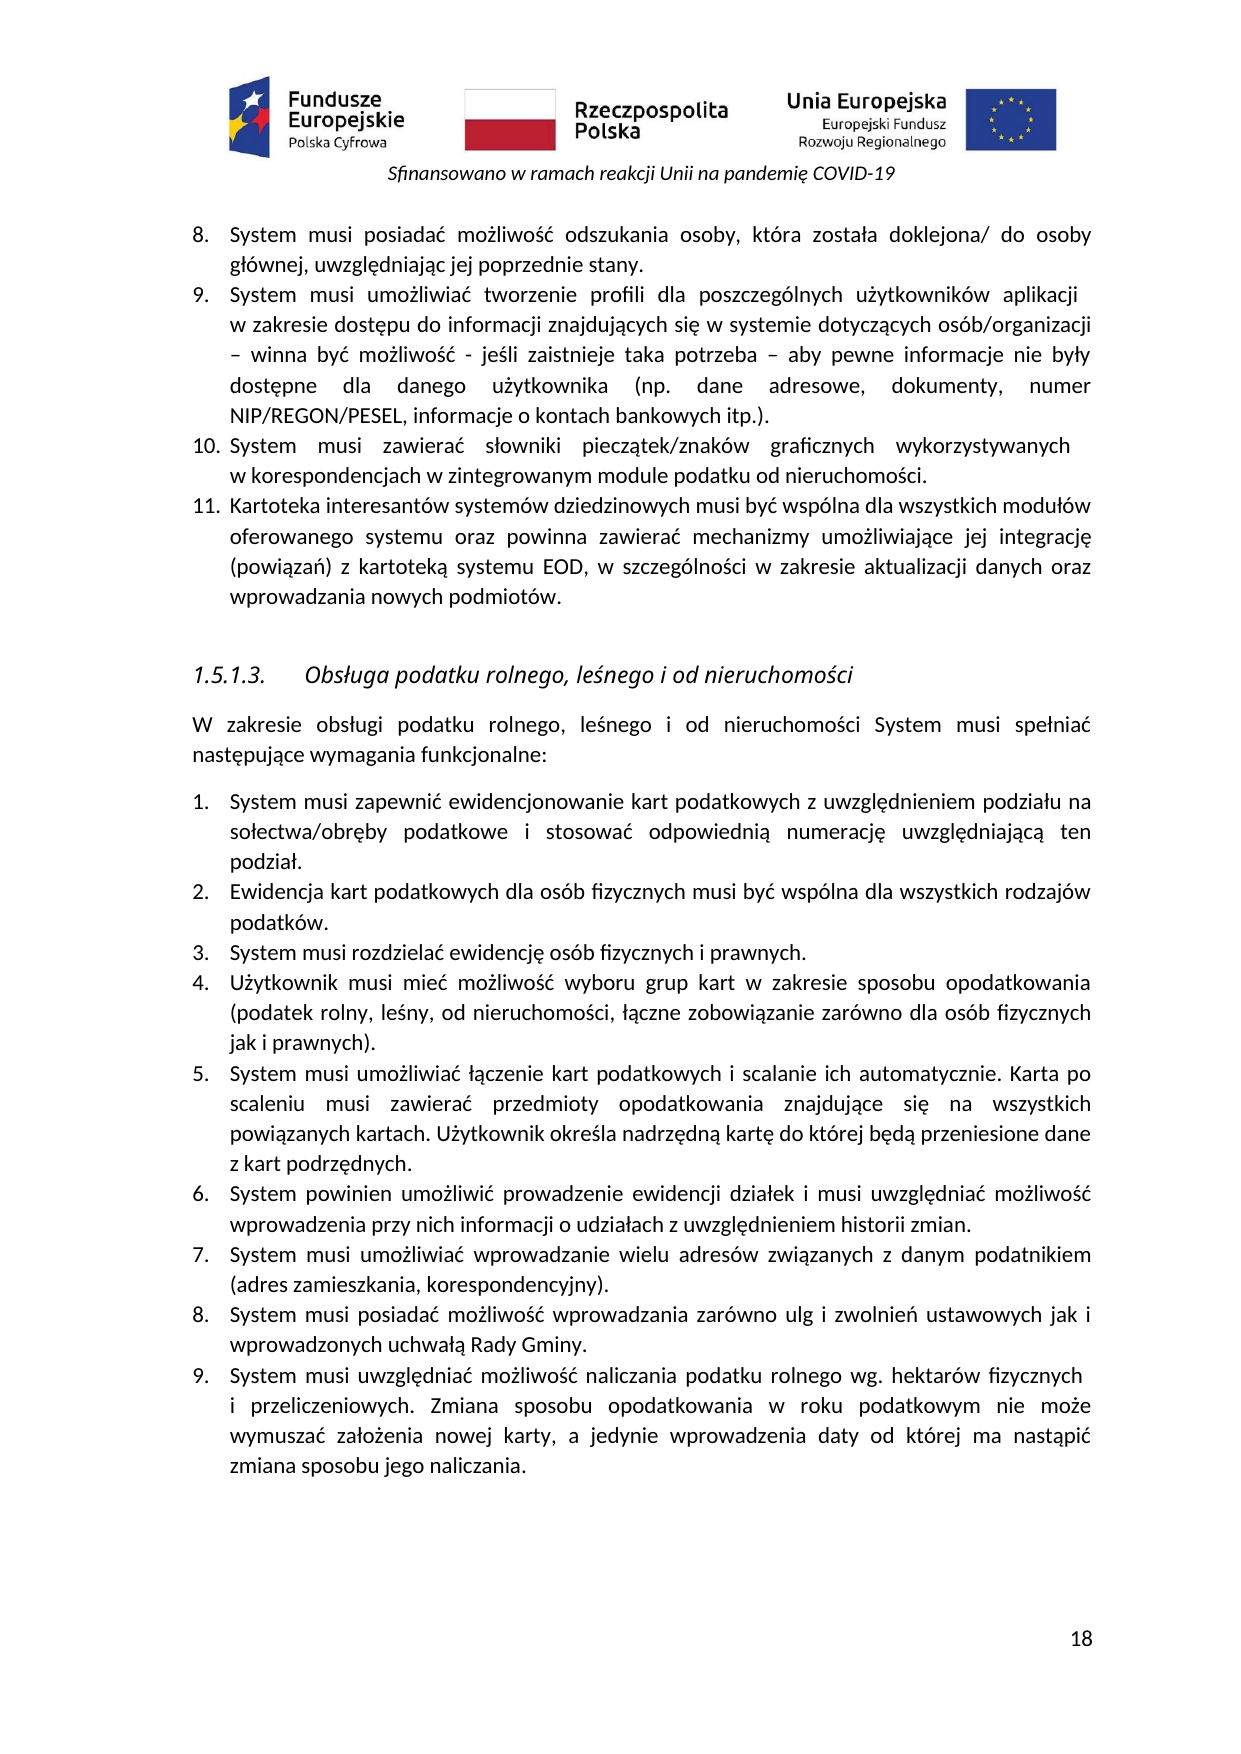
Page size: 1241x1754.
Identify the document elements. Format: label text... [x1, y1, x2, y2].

list System musi umożliwiać tworzenie profili dla poszczególnych użytkowników aplikacji w zakresie dostępu do informacji znajdujących się w systemie dotyczących osób/organizacji – winna być możliwość - jeśli zaistnieje taka potrzeba – aby pewne informacje nie były dostępne dla danego użytkownika (np. dane adresowe, dokumenty, numer NIP/REGON/PESEL, informacje o kontach bankowych itp.). [192, 280, 1093, 429]
list System powinien umożliwić prowadzenie ewidencji działek i musi uwzględniać możliwość wprowadzenia przy nich informacji o udziałach z uwzględnieniem historii zmian. [192, 1179, 1093, 1238]
list Ewidencja kart podatkowych dla osób fizycznych musi być wspólna dla wszystkich rodzajów podatków. [192, 877, 1093, 936]
list System musi posiadać możliwość wprowadzania zarówno ulg i zwolnień ustawowych jak i wprowadzonych uchwałą Rady Gminy. [192, 1300, 1093, 1359]
list System musi posiadać możliwość odszukania osoby, która została doklejona/ do osoby głównej, uwzględniając jej poprzednie stany. [192, 220, 1093, 278]
list System musi rozdzielać ewidencję osób fizycznych i prawnych. [192, 938, 1093, 966]
list Kartoteka interesantów systemów dziedzinowych musi być wspólna dla wszystkich modułów oferowanego systemu oraz powinna zawierać mechanizmy umożliwiające jej integrację (powiązań) z kartoteką systemu EOD, w szczególności w zakresie aktualizacji danych oraz wprowadzania nowych podmiotów. [192, 492, 1093, 610]
list Użytkownik musi mieć możliwość wyboru grup kart w zakresie sposobu opodatkowania (podatek rolny, leśny, od nieruchomości, łączne zobowiązanie zarówno dla osób fizycznych jak i prawnych). [192, 968, 1093, 1057]
picture [226, 73, 1059, 161]
list System musi uwzględniać możliwość naliczania podatku rolnego wg. hektarów fizycznych i przeliczeniowych. Zmiana sposobu opodatkowania w roku podatkowym nie może wymuszać założenia nowej karty, a jedynie wprowadzenia daty od której ma nastąpić zmiana sposobu jego naliczania. [192, 1361, 1093, 1479]
list System musi umożliwiać łączenie kart podatkowych i scalanie ich automatycznie. Karta po scaleniu musi zawierać przedmioty opodatkowania znajdujące się na wszystkich powiązanych kartach. Użytkownik określa nadrzędną kartę do której będą przeniesione dane z kart podrzędnych. [192, 1059, 1093, 1177]
subtitle Obsługa podatku rolnego, leśnego i od nieruchomości [192, 659, 1093, 691]
text W zakresie obsługi podatku rolnego, leśnego i od nieruchomości System musi spełniać następujące wymagania funkcjonalne: [192, 710, 1093, 768]
list System musi umożliwiać wprowadzanie wielu adresów związanych z danym podatnikiem (adres zamieszkania, korespondencyjny). [192, 1240, 1093, 1298]
list System musi zawierać słowniki pieczątek/znaków graficznych wykorzystywanych w korespondencjach w zintegrowanym module podatku od nieruchomości. [192, 431, 1093, 489]
list System musi zapewnić ewidencjonowanie kart podatkowych z uwzględnieniem podziału na sołectwa/obręby podatkowe i stosować odpowiednią numerację uwzględniającą ten podział. [192, 787, 1093, 875]
